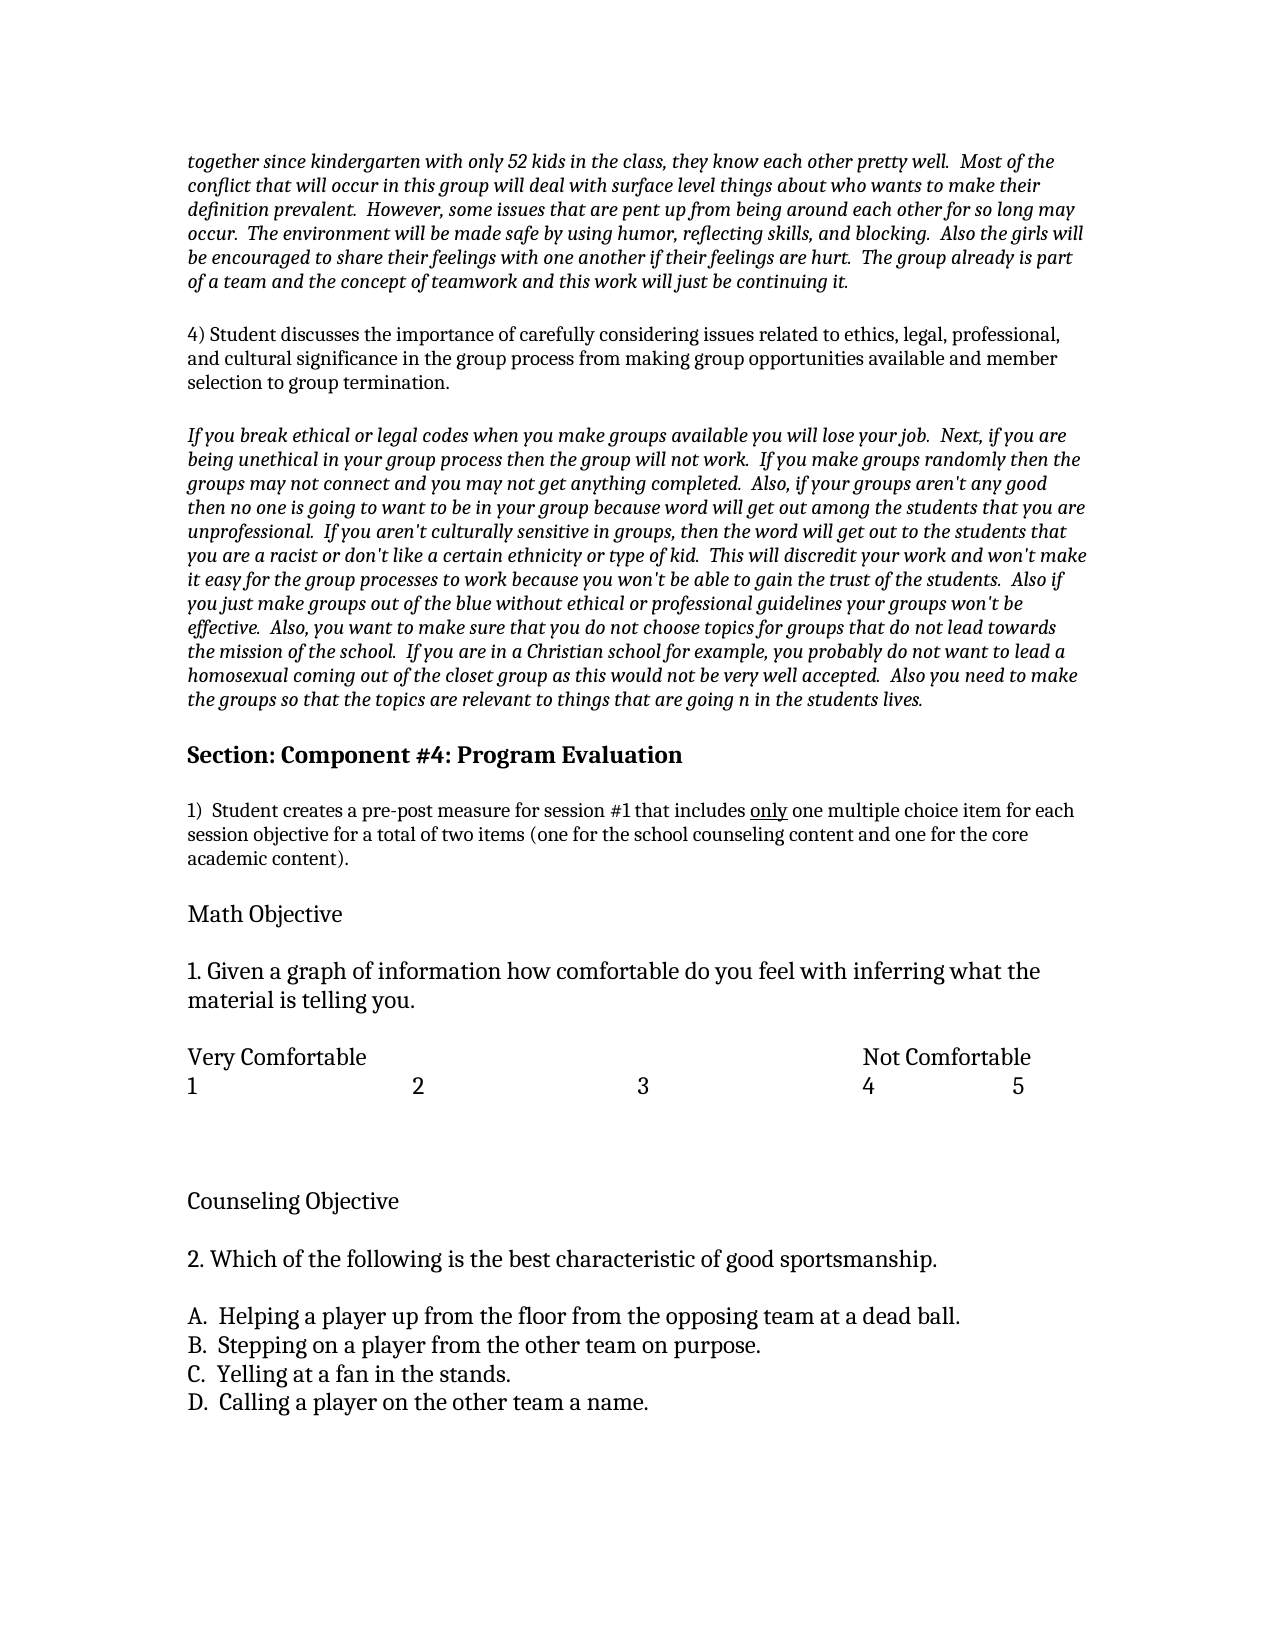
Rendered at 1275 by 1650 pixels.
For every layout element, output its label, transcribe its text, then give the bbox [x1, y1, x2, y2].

text D. Calling a player on the other team a name. [187, 1388, 1087, 1417]
text 1 2 3 4 5 [187, 1072, 1087, 1129]
text If you break ethical or legal codes when you make groups available you will lose your job. Next, if you are being unethical in your group process then the group will not work. If you make groups randomly then the groups may not connect and you may not get anything completed. Also, if your groups aren't any good then no one is going to want to be in your group because word will get out among the students that you are unprofessional. If you aren't culturally sensitive in groups, then the word will get out to the students that you are a racist or don't like a certain ethnicity or type of kid. This will discredit your work and won't make it easy for the group processes to work because you won't be able to gain the trust of the students. Also if you just make groups out of the blue without ethical or professional guidelines your groups won't be effective. Also, you want to make sure that you do not choose topics for groups that do not lead towards the mission of the school. If you are in a Christian school for example, you probably do not want to lead a homosexual coming out of the closet group as this would not be very well accepted. Also you need to make the groups so that the topics are relevant to things that are going n in the students lives. [187, 424, 1087, 711]
text Very Comfortable Not Comfortable [187, 1043, 1087, 1072]
text Math Objective [187, 899, 1087, 928]
text Counseling Objective [187, 1187, 1087, 1216]
text 1. Given a graph of information how comfortable do you feel with inferring what the material is telling you. [187, 957, 1087, 1014]
text C. Yelling at a fan in the stands. [187, 1359, 1087, 1388]
text 4) Student discusses the importance of carefully considering issues related to ethics, legal, professional, and cultural significance in the group process from making group opportunities available and member selection to group termination. [187, 323, 1087, 395]
text 1) Student creates a pre-post measure for session #1 that includes only one multiple choice item for each session objective for a total of two items (one for the school counseling content and one for the core academic content). [187, 798, 1087, 870]
text 2. Which of the following is the best characteristic of good sportsmanship. [187, 1244, 1087, 1273]
text A. Helping a player up from the floor from the opposing team at a dead ball. [187, 1302, 1087, 1331]
text B. Stepping on a player from the other team on purpose. [187, 1331, 1087, 1359]
text Section: Component #4: Program Evaluation [187, 741, 1087, 769]
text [187, 150, 1087, 294]
